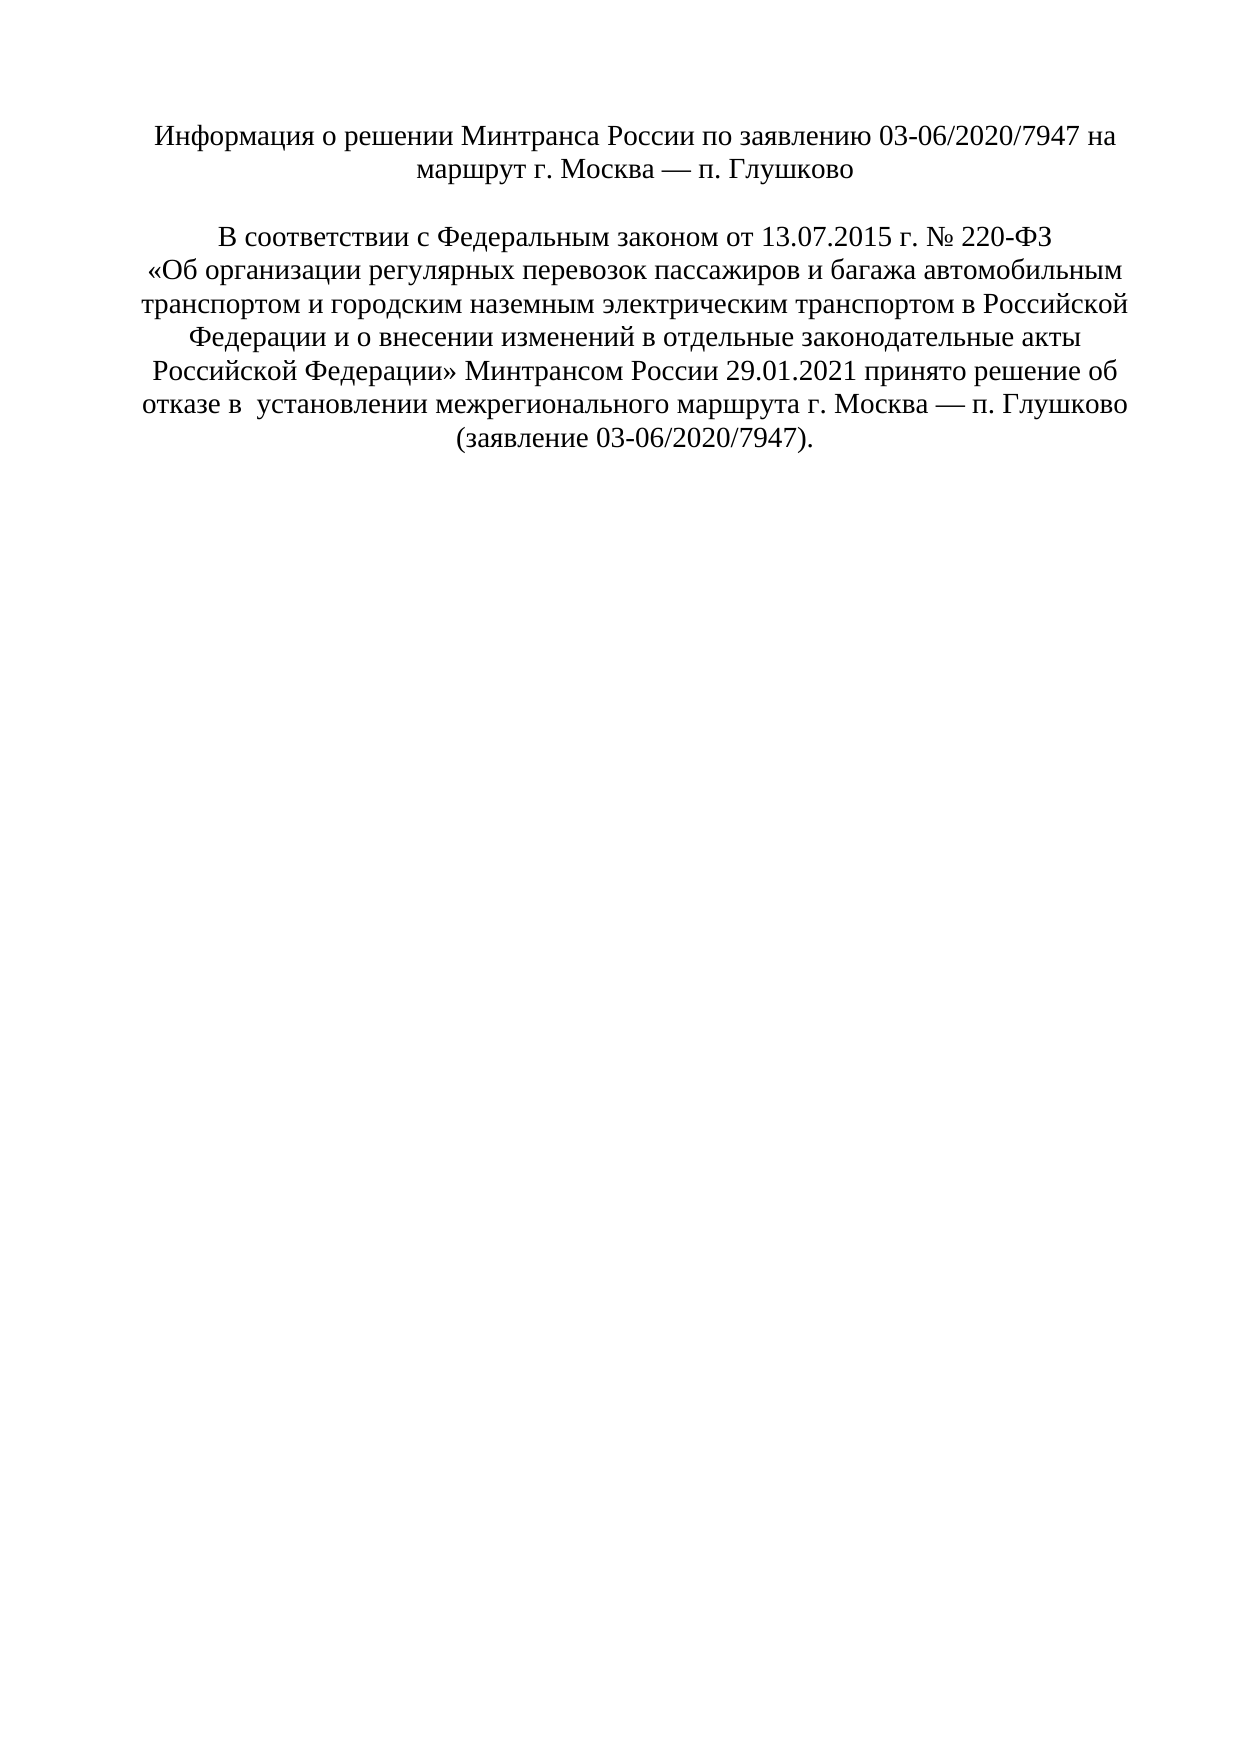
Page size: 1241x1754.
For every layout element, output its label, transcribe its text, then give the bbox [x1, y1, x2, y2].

text Информация о решении Минтранса России по заявлению 03-06/2020/7947 на маршрут г. Москва — п. Глушково [118, 118, 1152, 185]
text В соответствии с Федеральным законом от 13.07.2015 г. № 220-ФЗ «Об организации регулярных перевозок пассажиров и багажа автомобильным транспортом и городским наземным электрическим транспортом в Российской Федерации и о внесении изменений в отдельные законодательные акты Российской Федерации» Минтрансом России 29.01.2021 принято решение об отказе в установлении межрегионального маршрута г. Москва — п. Глушково (заявление 03-06/2020/7947). [118, 219, 1152, 453]
